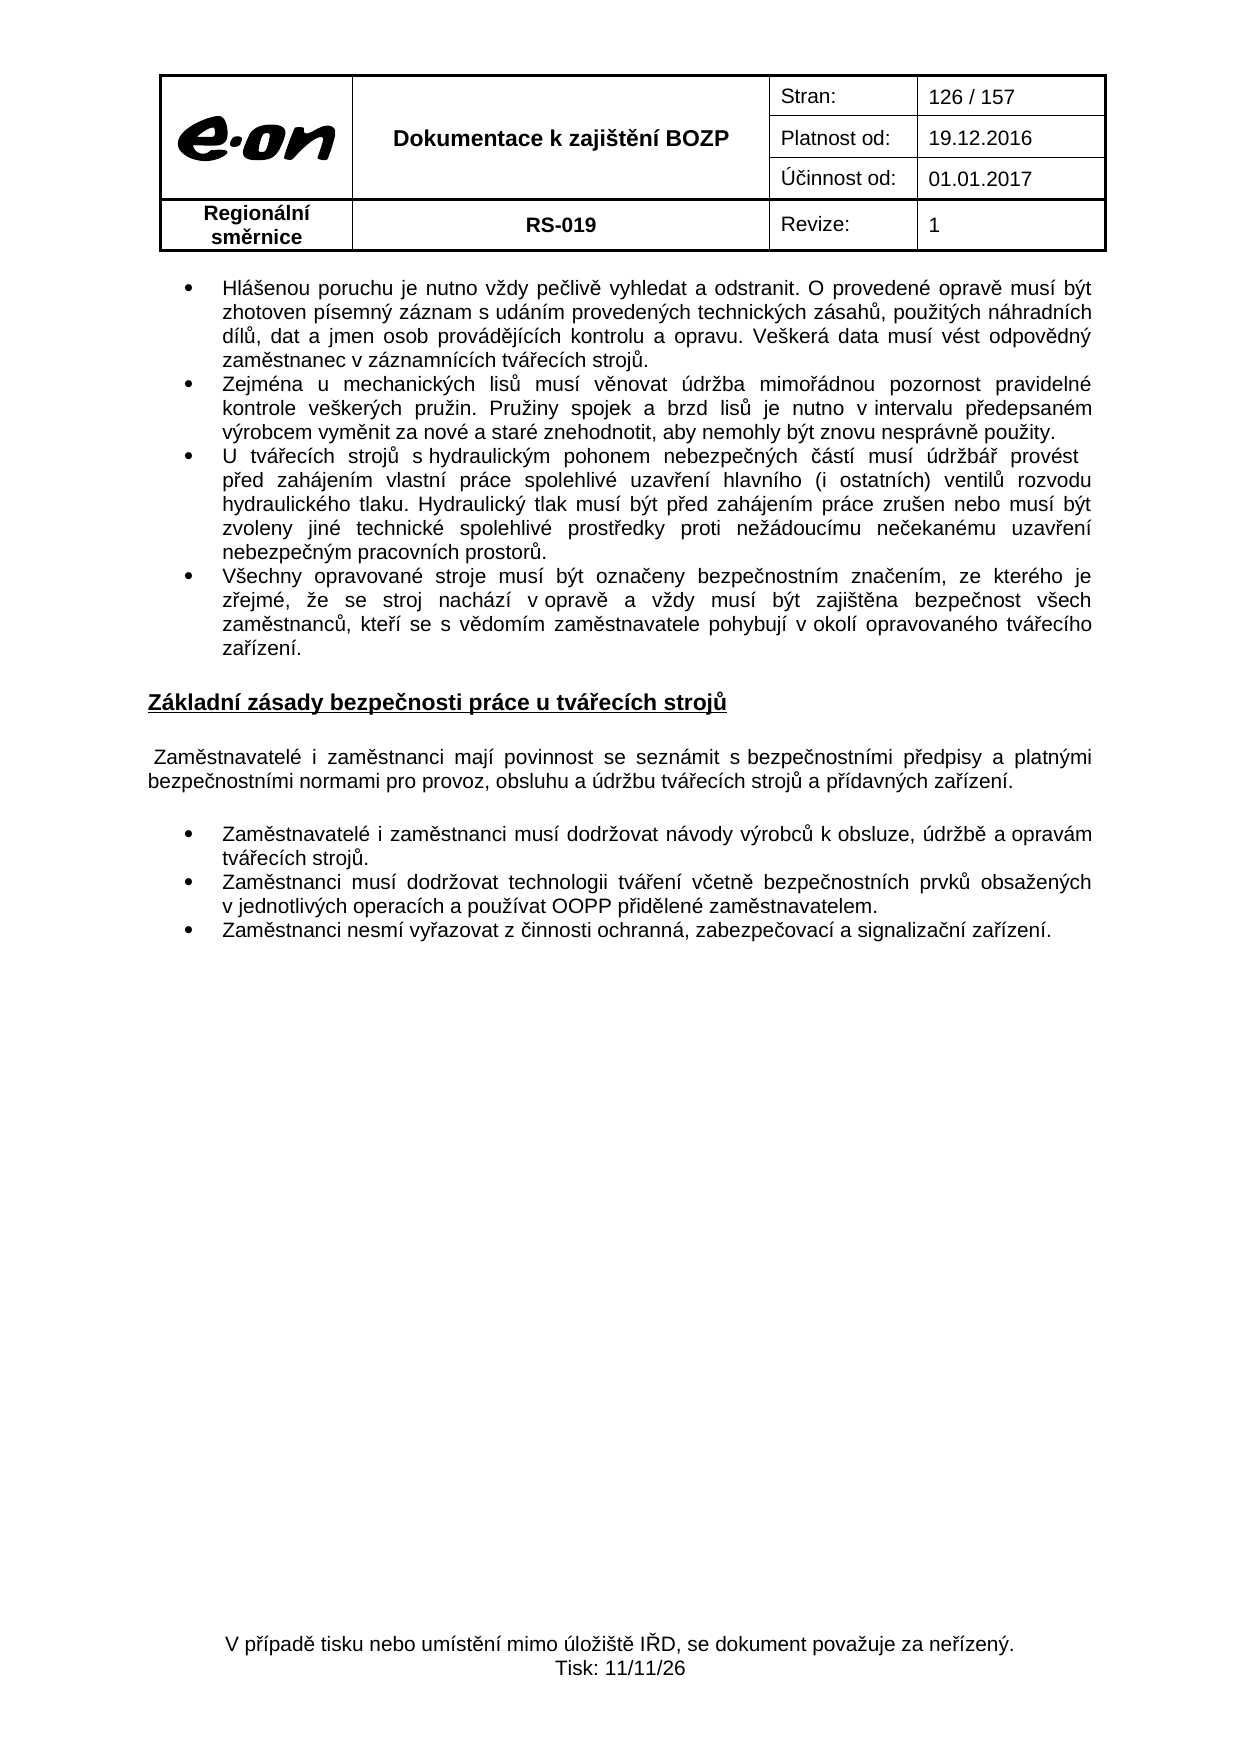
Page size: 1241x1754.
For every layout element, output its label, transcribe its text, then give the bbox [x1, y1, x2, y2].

list Všechny opravované stroje musí být označeny bezpečnostním značením, ze kterého je zřejmé, že se stroj nachází v opravě a vždy musí být zajištěna bezpečnost všech zaměstnanců, kteří se s vědomím zaměstnavatele pohybují v okolí opravovaného tvářecího zařízení. [185, 564, 1092, 660]
list U tvářecích strojů s hydraulickým pohonem nebezpečných částí musí údržbář provést před zahájením vlastní práce spolehlivé uzavření hlavního (i ostatních) ventilů rozvodu hydraulického tlaku. Hydraulický tlak musí být před zahájením práce zrušen nebo musí být zvoleny jiné technické spolehlivé prostředky proti nežádoucímu nečekanému uzavření nebezpečným pracovních prostorů. [185, 444, 1092, 564]
list Zaměstnanci musí dodržovat technologii tváření včetně bezpečnostních prvků obsažených v jednotlivých operacích a používat OOPP přidělené zaměstnavatelem. [185, 870, 1092, 918]
title Základní zásady bezpečnosti práce u tvářecích strojů [148, 689, 1092, 715]
list Zaměstnavatelé i zaměstnanci musí dodržovat návody výrobců k obsluze, údržbě a opravám tvářecích strojů. [185, 822, 1092, 870]
list Zaměstnanci nesmí vyřazovat z činnosti ochranná, zabezpečovací a signalizační zařízení. [185, 918, 1092, 942]
list Hlášenou poruchu je nutno vždy pečlivě vyhledat a odstranit. O provedené opravě musí být zhotoven písemný záznam s udáním provedených technických zásahů, použitých náhradních dílů, dat a jmen osob provádějících kontrolu a opravu. Veškerá data musí vést odpovědný zaměstnanec v záznamnících tvářecích strojů. [185, 276, 1092, 372]
text Zaměstnavatelé i zaměstnanci mají povinnost se seznámit s bezpečnostními předpisy a platnými bezpečnostními normami pro provoz, obsluhu a údržbu tvářecích strojů a přídavných zařízení. [148, 744, 1092, 792]
list Zejména u mechanických lisů musí věnovat údržba mimořádnou pozornost pravidelné kontrole veškerých pružin. Pružiny spojek a brzd lisů je nutno v intervalu předepsaném výrobcem vyměnit za nové a staré znehodnotit, aby nemohly být znovu nesprávně použity. [185, 372, 1092, 444]
